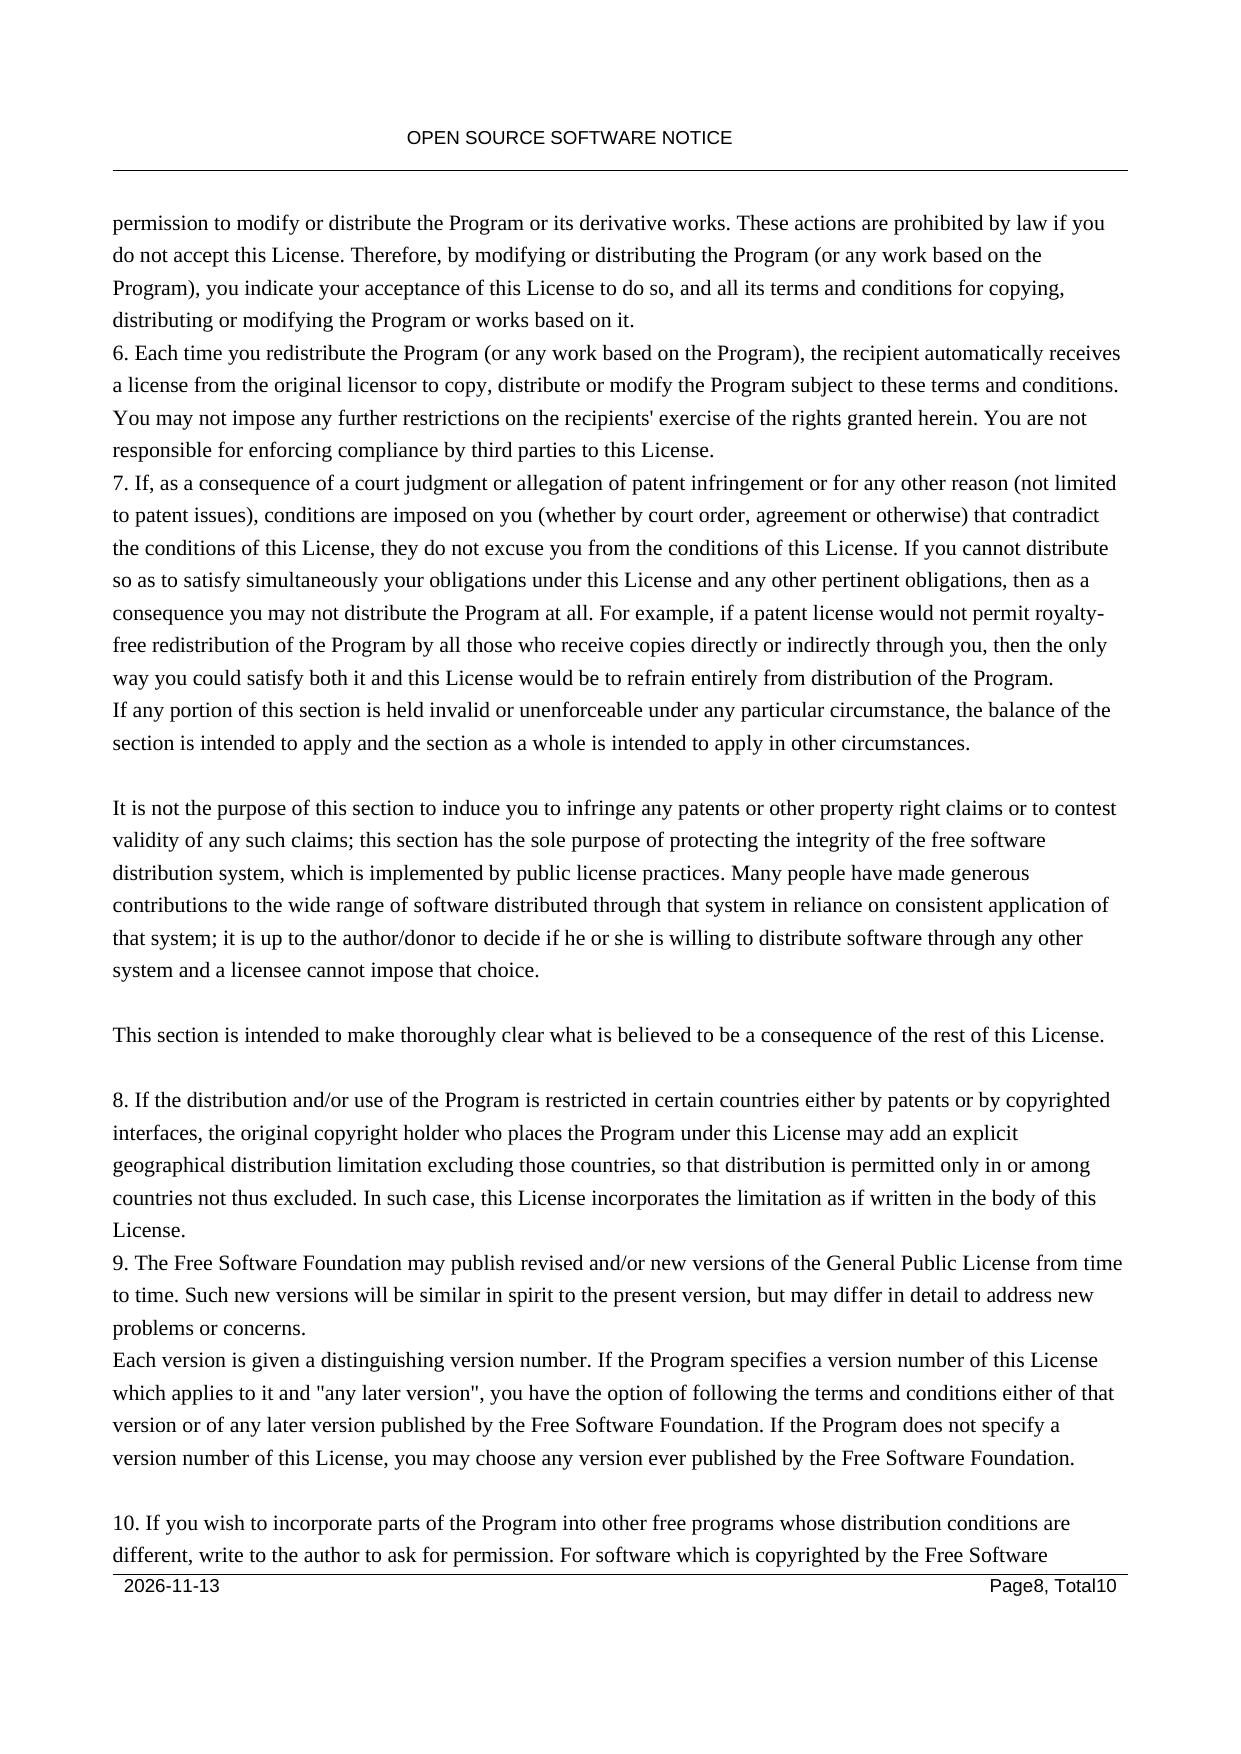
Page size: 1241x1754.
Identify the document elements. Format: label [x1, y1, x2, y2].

text [112, 206, 1128, 1571]
